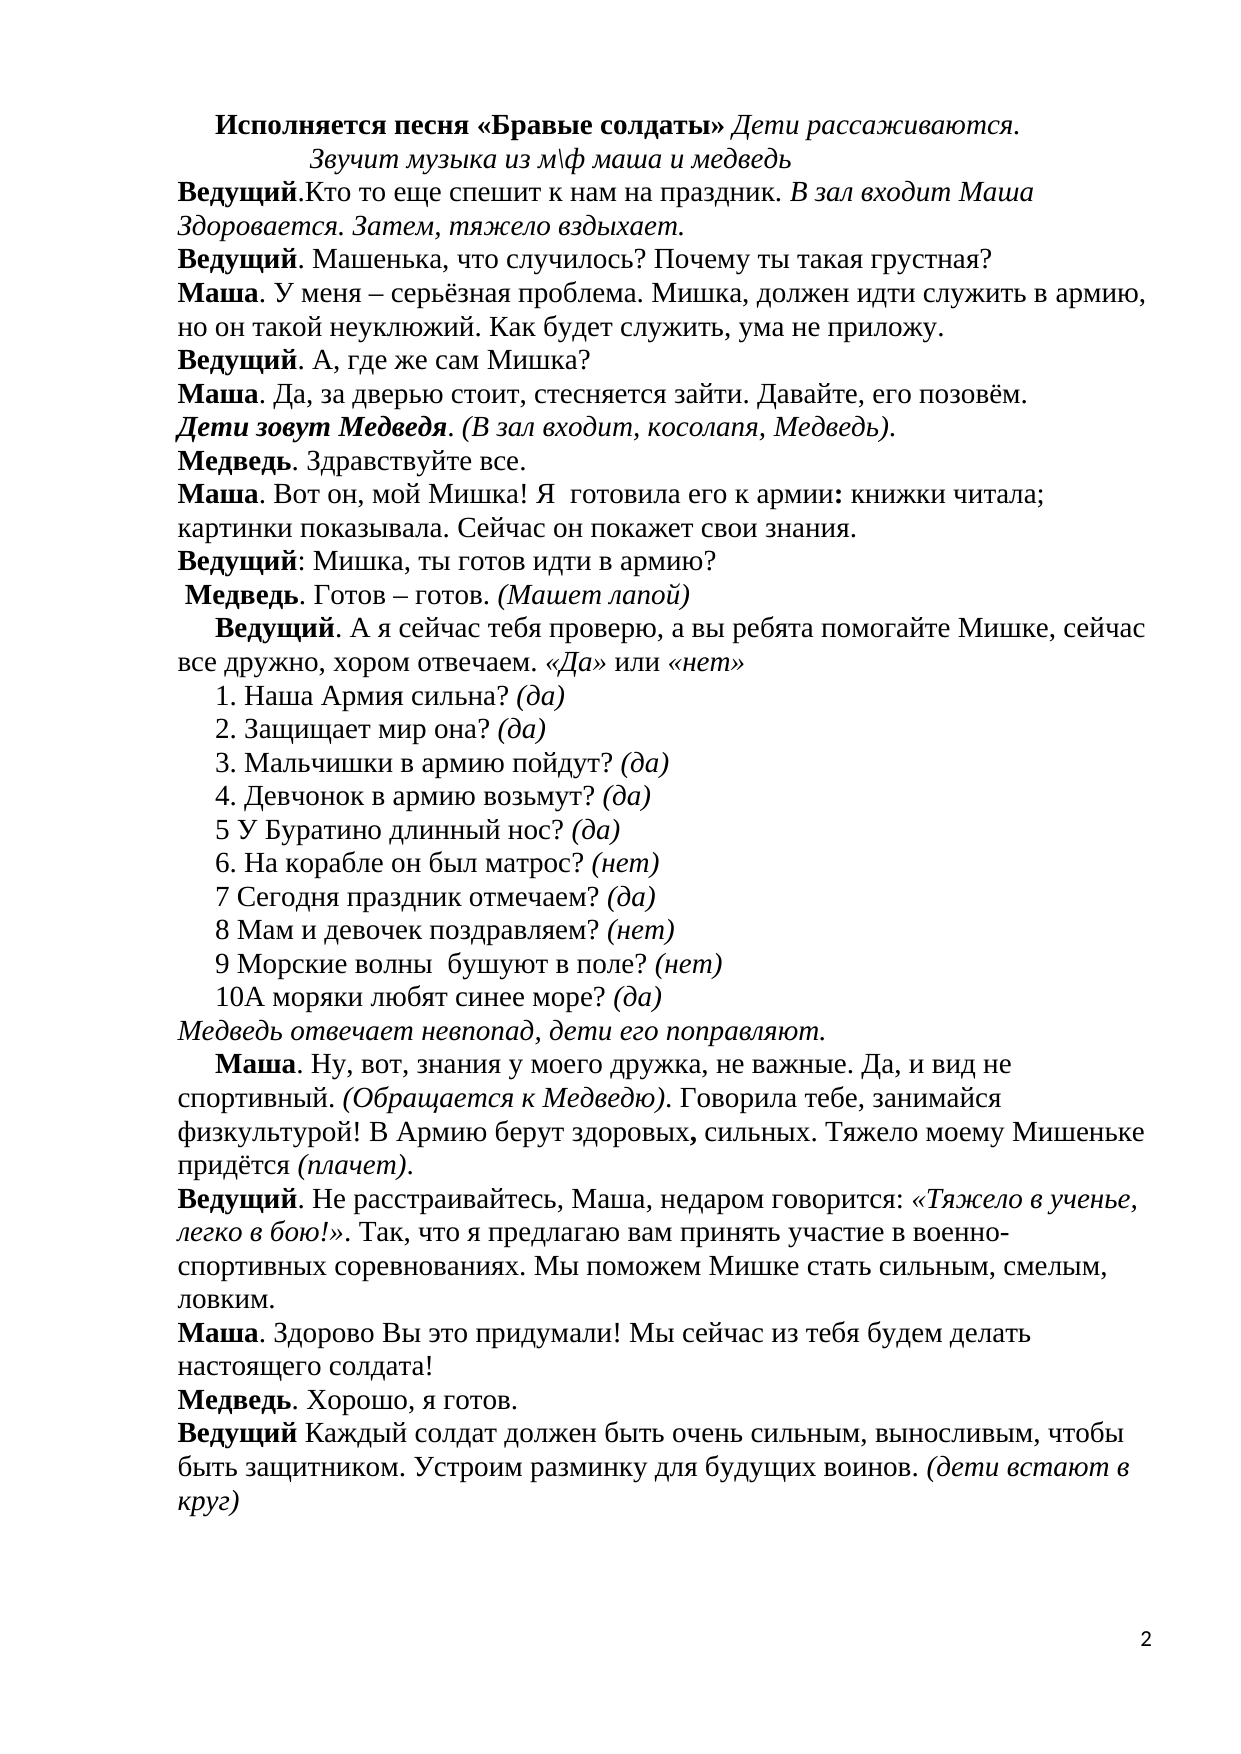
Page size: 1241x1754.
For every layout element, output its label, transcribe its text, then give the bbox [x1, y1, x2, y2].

text 3. Мальчишки в армию пойдут? (да) [177, 745, 1152, 778]
text Маша. У меня – серьёзная проблема. Мишка, должен идти служить в армию, но он такой неуклюжий. Как будет служить, ума не приложу. [177, 275, 1152, 342]
text Медведь. Готов – готов. (Машет лапой) [177, 577, 1152, 611]
text Медведь. Здравствуйте все. [177, 443, 1152, 476]
text Медведь отвечает невпопад, дети его поправляют. [177, 1013, 1152, 1047]
text 4. Девчонок в армию возьмут? (да) [177, 778, 1152, 812]
text Маша. Ну, вот, знания у моего дружка, не важные. Да, и вид не спортивный. (Обращается к Медведю). Говорила тебе, занимайся физкультурой! В Армию берут здоровых, сильных. Тяжело моему Мишеньке придётся (плачет). [177, 1047, 1152, 1181]
text 2. Защищает мир она? (да) [177, 711, 1152, 745]
text Медведь. Хорошо, я готов. [177, 1382, 1152, 1416]
text 9 Морские волны бушуют в поле? (нет) [177, 946, 1152, 979]
text 5 У Буратино длинный нос? (да) [177, 812, 1152, 845]
text Маша. Да, за дверью стоит, стесняется зайти. Давайте, его позовём. [177, 376, 1152, 409]
text Маша. Здорово Вы это придумали! Мы сейчас из тебя будем делать настоящего солдата! [177, 1315, 1152, 1382]
text Звучит музыка из м\ф маша и медведь [177, 141, 1152, 174]
text Ведущий. Машенька, что случилось? Почему ты такая грустная? [177, 242, 1152, 275]
text Ведущий. Не расстраивайтесь, Маша, недаром говорится: «Тяжело в ученье, легко в бою!». Так, что я предлагаю вам принять участие в военно-спортивных соревнованиях. Мы поможем Мишке стать сильным, смелым, ловким. [177, 1181, 1152, 1315]
text 7 Сегодня праздник отмечаем? (да) [177, 879, 1152, 912]
text Ведущий. А, где же сам Мишка? [177, 342, 1152, 376]
text Ведущий.Кто то еще спешит к нам на праздник. В зал входит Маша Здоровается. Затем, тяжело вздыхает. [177, 174, 1152, 242]
text 8 Мам и девочек поздравляем? (нет) [177, 912, 1152, 946]
text 10А моряки любят синее море? (да) [177, 979, 1152, 1013]
text Дети зовут Медведя. (В зал входит, косолапя, Медведь). [177, 409, 1152, 443]
text Маша. Вот он, мой Мишка! Я готовила его к армии: книжки читала; картинки показывала. Сейчас он покажет свои знания. [177, 476, 1152, 543]
text Исполняется песня «Бравые солдаты» Дети рассаживаются. [177, 107, 1152, 141]
text 1. Наша Армия сильна? (да) [177, 678, 1152, 711]
text Ведущий: Мишка, ты готов идти в армию? [177, 543, 1152, 577]
text Ведущий. А я сейчас тебя проверю, а вы ребята помогайте Мишке, сейчас все дружно, хором отвечаем. «Да» или «нет» [177, 611, 1152, 678]
text Ведущий Каждый солдат должен быть очень сильным, выносливым, чтобы быть защитником. Устроим разминку для будущих воинов. (дети встают в круг) [177, 1416, 1152, 1545]
text 6. На корабле он был матрос? (нет) [177, 845, 1152, 879]
